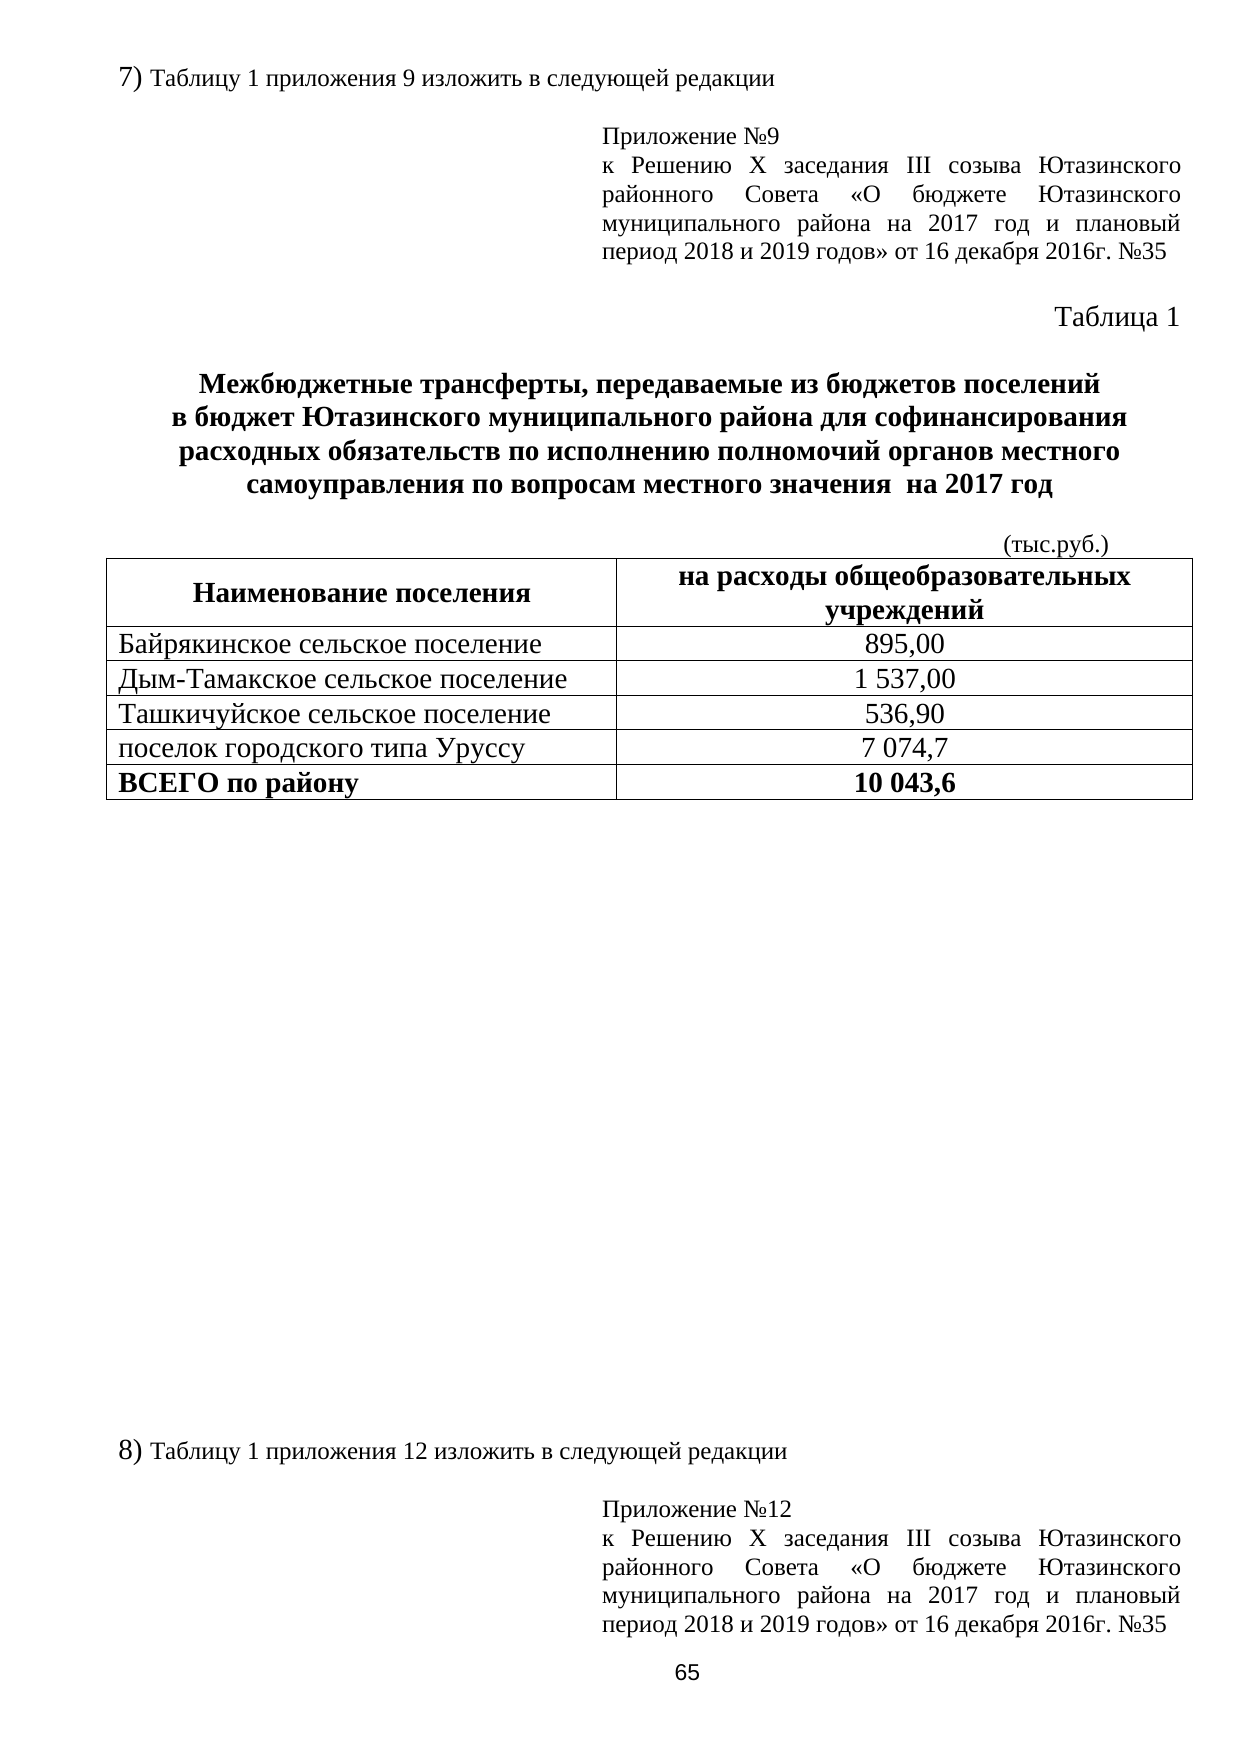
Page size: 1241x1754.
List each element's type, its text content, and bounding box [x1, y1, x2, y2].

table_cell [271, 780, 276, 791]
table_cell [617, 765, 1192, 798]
text Таблица 1 [929, 299, 1181, 332]
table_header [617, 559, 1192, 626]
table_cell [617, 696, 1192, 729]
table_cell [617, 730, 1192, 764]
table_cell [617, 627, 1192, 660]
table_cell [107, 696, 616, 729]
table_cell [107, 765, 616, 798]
text Межбюджетные трансферты, передаваемые из бюджетов поселений [118, 366, 1181, 399]
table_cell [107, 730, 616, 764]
text 7) Таблицу 1 приложения 9 изложить в следующей редакции [118, 59, 1181, 93]
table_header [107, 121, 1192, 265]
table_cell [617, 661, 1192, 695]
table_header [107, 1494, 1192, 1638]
text (тыс.руб.) [929, 529, 1181, 557]
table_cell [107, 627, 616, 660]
text в бюджет Ютазинского муниципального района для софинансирования расходных обязательств по исполнению полномочий органов местного самоуправления по вопросам местного значения на 2017 год [118, 399, 1181, 500]
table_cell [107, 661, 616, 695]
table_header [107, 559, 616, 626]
text 8) Таблицу 1 приложения 12 изложить в следующей редакции [118, 1432, 1181, 1466]
